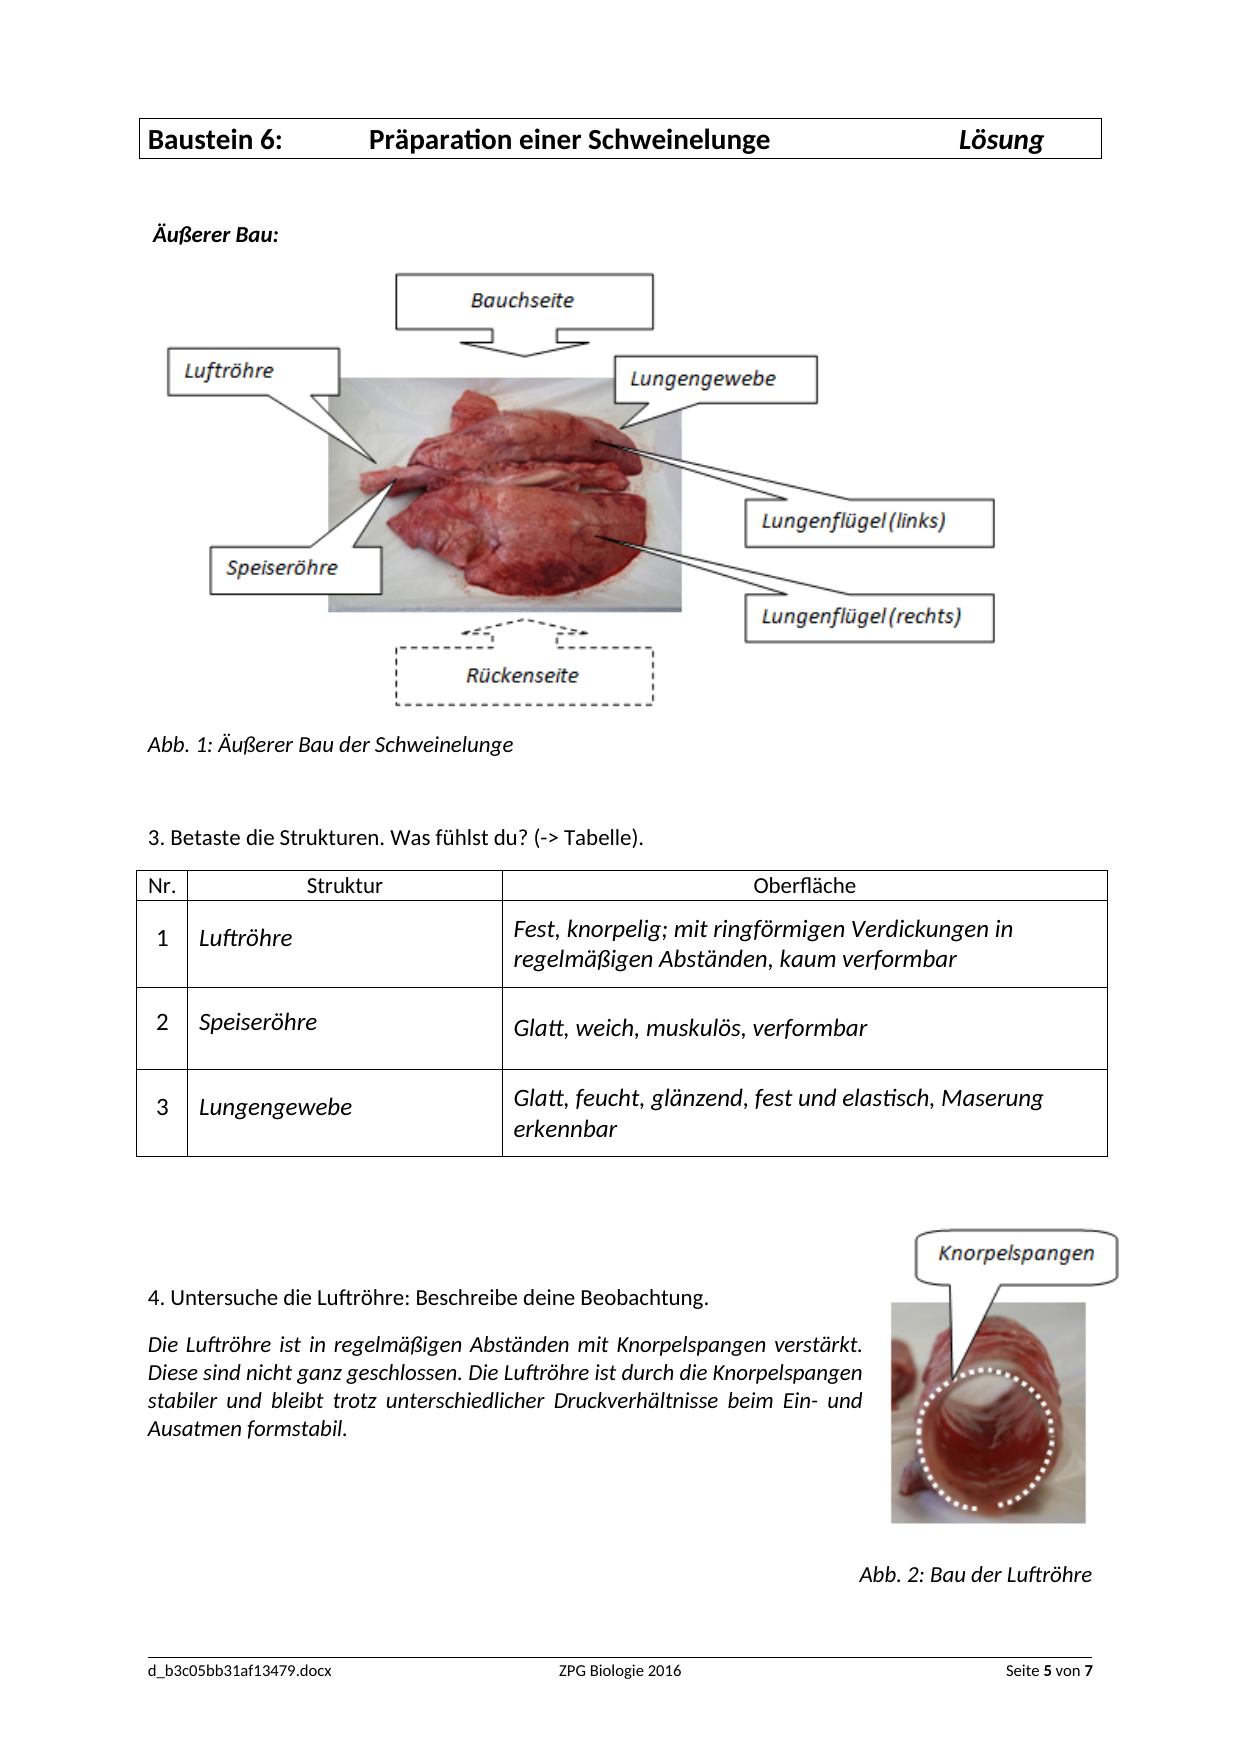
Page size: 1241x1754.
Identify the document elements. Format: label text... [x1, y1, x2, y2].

table_cell Lungengewebe [188, 1070, 502, 1156]
picture [882, 1218, 1130, 1541]
table_cell 3 [137, 1070, 187, 1156]
text 3. Betaste die Strukturen. Was fühlst du? (-> Tabelle). [148, 823, 1092, 852]
table_cell 1 [137, 901, 187, 987]
text Abb. 1: Äußerer Bau der Schweinelunge [148, 730, 1092, 758]
text 4. Untersuche die Luftröhre: Beschreibe deine Beobachtung. [148, 1283, 1092, 1311]
table_cell Speiseröhre [188, 988, 502, 1069]
table_cell Luftröhre [188, 901, 502, 987]
table_cell Glatt, feucht, glänzend, fest und elastisch, Maserung erkennbar [503, 1070, 1107, 1156]
table_cell 2 [137, 988, 187, 1069]
text Äußerer Bau: [148, 220, 1092, 248]
table_cell Fest, knorpelig; mit ringförmigen Verdickungen in regelmäßigen Abständen, kaum verformbar [503, 901, 1107, 987]
table_header Struktur [188, 871, 502, 899]
table_header Oberfläche [503, 871, 1107, 899]
picture [147, 267, 1006, 711]
text Die Luftröhre ist in regelmäßigen Abständen mit Knorpelspangen verstärkt. Diese sind nicht ganz geschlossen. Die Luftröhre ist durch die Knorpelspangen stabiler und bleibt trotz unterschiedlicher Druckverhältnisse beim Ein- und Ausatmen formstabil. [148, 1330, 1092, 1442]
table_cell Glatt, weich, muskulös, verformbar [503, 988, 1107, 1069]
text Baustein 6: Präparation einer Schweinelunge Lösung [140, 119, 1101, 158]
text Abb. 2: Bau der Luftröhre [148, 1561, 1092, 1588]
table_header Nr. [137, 871, 187, 899]
